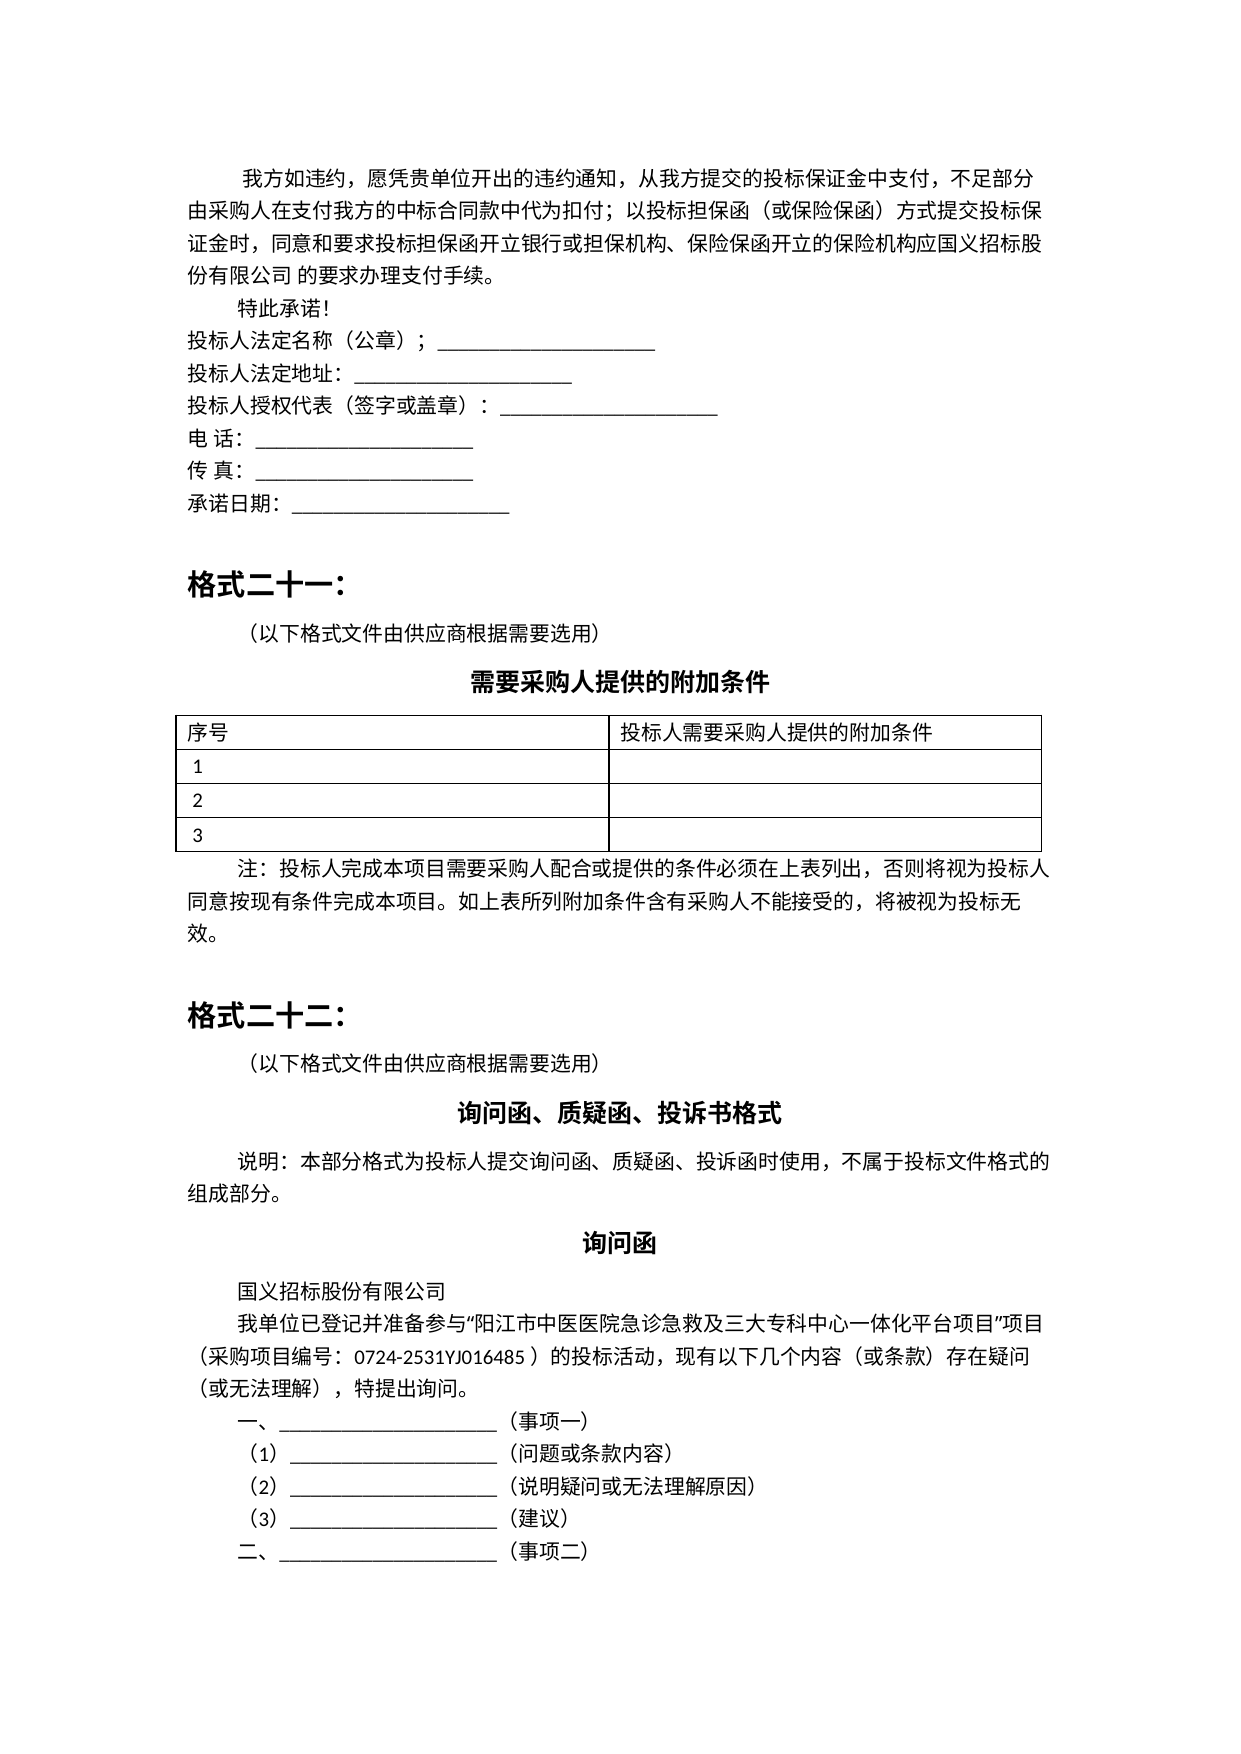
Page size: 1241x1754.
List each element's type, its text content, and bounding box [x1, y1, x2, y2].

table_cell 2 [177, 784, 608, 817]
table_cell [610, 784, 1041, 817]
text 格式二十一： [187, 552, 1053, 617]
text 询问函 [187, 1210, 1053, 1275]
text 特此承诺！ [187, 292, 1053, 324]
text 国义招标股份有限公司 [187, 1275, 1053, 1307]
text 我单位已登记并准备参与“阳江市中医医院急诊急救及三大专科中心一体化平台项目”项目（采购项目编号：0724-2531YJ016485 ）的投标活动，现有以下几个内容（或条款）存在疑问（或无法理解），特提出询问。 [187, 1307, 1053, 1405]
text 询问函、质疑函、投诉书格式 [187, 1080, 1053, 1145]
text 二、_____________________（事项二） [187, 1535, 1053, 1567]
text 说明：本部分格式为投标人提交询问函、质疑函、投诉函时使用，不属于投标文件格式的组成部分。 [187, 1145, 1053, 1210]
table_cell [610, 818, 1041, 851]
table_header 投标人需要采购人提供的附加条件 [610, 716, 1041, 748]
text （以下格式文件由供应商根据需要选用） [187, 1047, 1053, 1080]
text （以下格式文件由供应商根据需要选用） [187, 617, 1053, 649]
table_cell [610, 750, 1041, 783]
table_header 序号 [177, 716, 608, 748]
text 投标人法定名称（公章）；_____________________ [187, 324, 1053, 357]
text 投标人授权代表（签字或盖章）：_____________________ [187, 389, 1053, 422]
text 传 真：_____________________ [187, 454, 1053, 487]
text 一、_____________________（事项一） [187, 1405, 1053, 1437]
text 电 话：_____________________ [187, 422, 1053, 454]
text 格式二十二： [187, 982, 1053, 1047]
text 需要采购人提供的附加条件 [187, 649, 1053, 714]
text （1）____________________（问题或条款内容） [187, 1437, 1053, 1470]
text 注：投标人完成本项目需要采购人配合或提供的条件必须在上表列出，否则将视为投标人同意按现有条件完成本项目。如上表所列附加条件含有采购人不能接受的，将被视为投标无效。 [187, 852, 1053, 950]
table_cell 1 [177, 750, 608, 783]
text 我方如违约，愿凭贵单位开出的违约通知，从我方提交的投标保证金中支付，不足部分由采购人在支付我方的中标合同款中代为扣付；以投标担保函（或保险保函）方式提交投标保证金时，同意和要求投标担保函开立银行或担保机构、保险保函开立的保险机构应国义招标股份有限公司 的要求办理支付手续。 [187, 162, 1053, 292]
text （2）____________________（说明疑问或无法理解原因） [187, 1470, 1053, 1502]
table_cell 3 [177, 818, 608, 851]
text 投标人法定地址：_____________________ [187, 357, 1053, 389]
text 承诺日期：_____________________ [187, 487, 1053, 519]
text （3）____________________（建议） [187, 1502, 1053, 1535]
